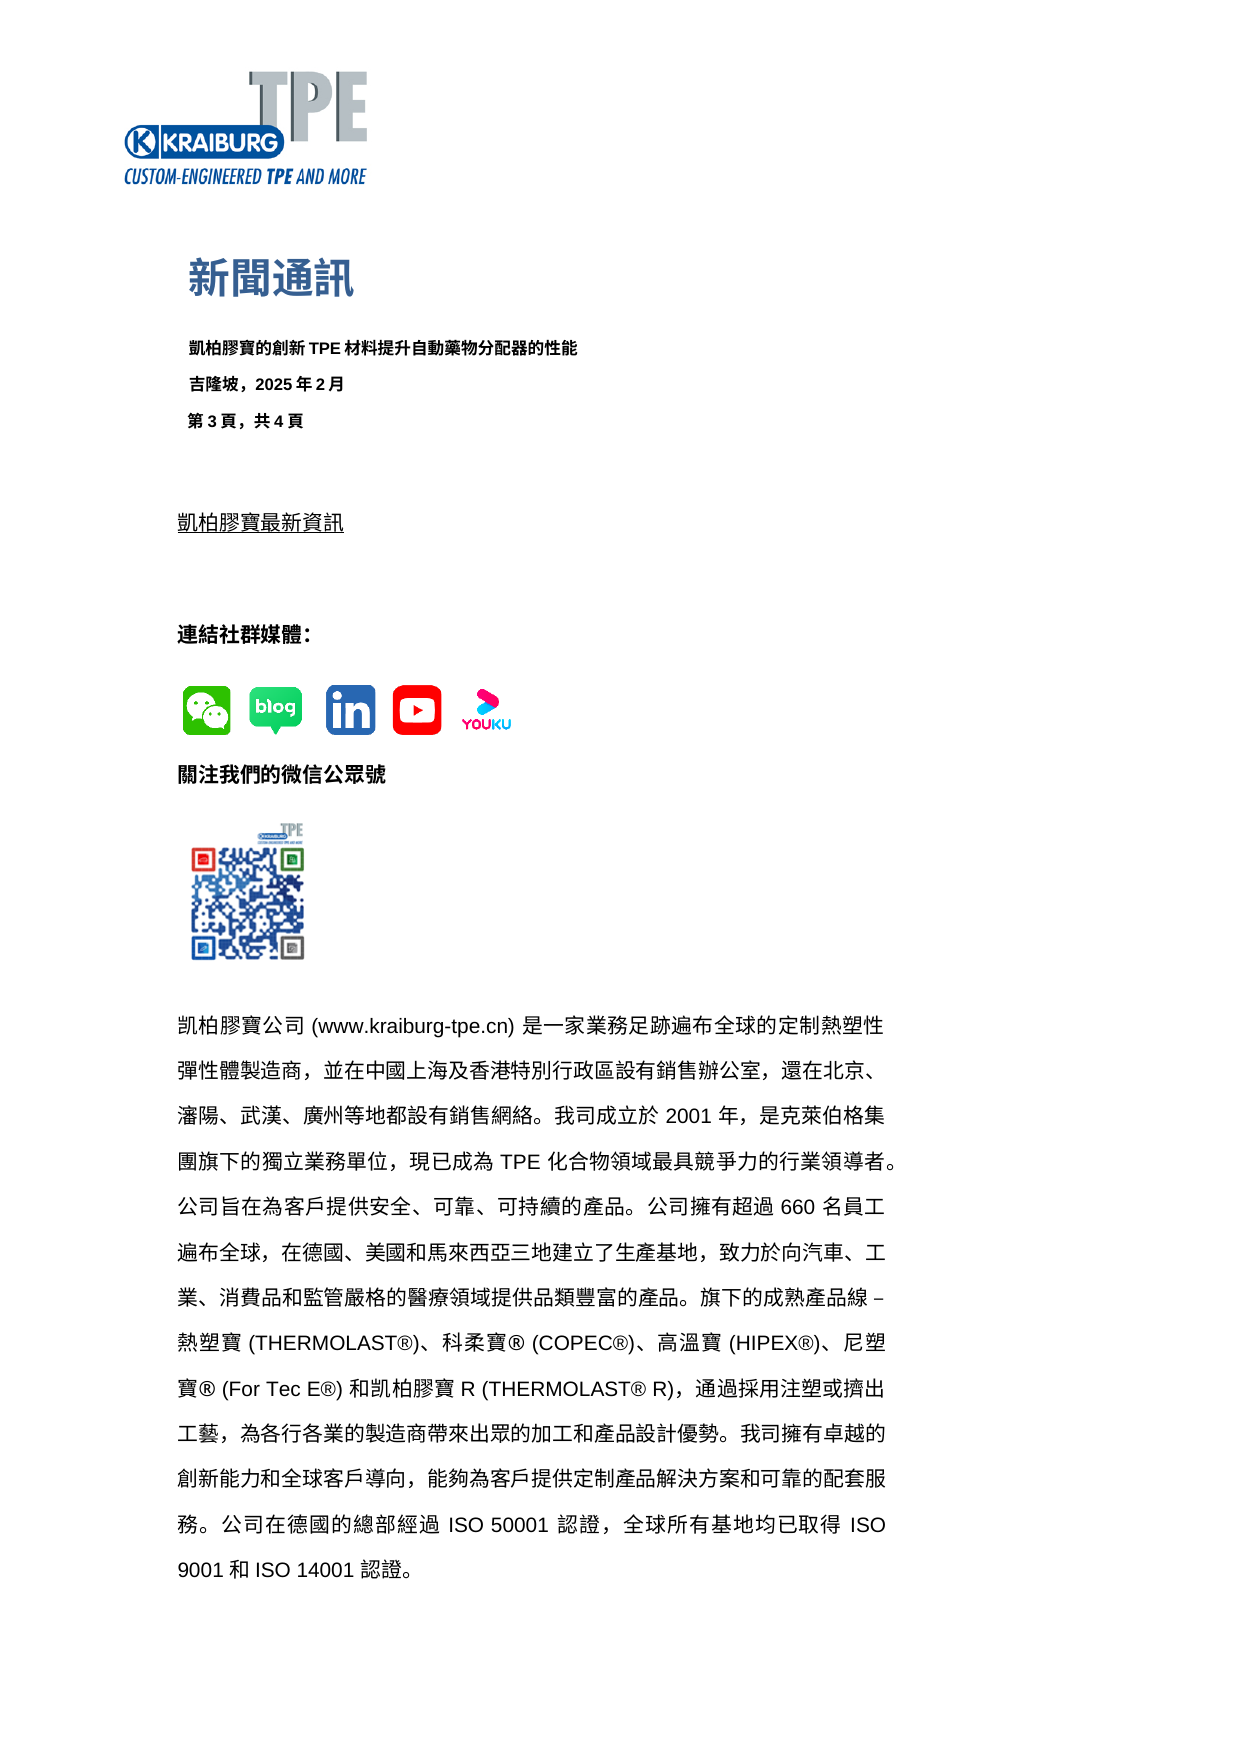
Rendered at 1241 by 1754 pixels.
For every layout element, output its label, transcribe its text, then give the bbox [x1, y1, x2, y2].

text 連結社群媒體： [177, 618, 886, 648]
picture [177, 814, 314, 985]
picture [326, 685, 376, 735]
picture [453, 684, 519, 735]
text 凯柏膠寶公司 (www.kraiburg-tpe.cn) 是一家業務足跡遍布全球的定制熱塑性彈性體製造商，並在中國上海及香港特別行政區設有銷售辦公室，還在北京、瀋陽、武漢、廣州等地都設有銷售網絡。我司成立於 2001 年，是克萊伯格集團旗下的獨立業務單位，現已成為 TPE 化合物領域最具競爭力的行業領導者。公司旨在為客戶提供安全、可靠、可持續的產品。公司擁有超過 660 名員工，遍布全球，在德國、美國和馬來西亞三地建立了生產基地，致力於向汽車、工業、消費品和監管嚴格的醫療領域提供品類豐富的產品。旗下的成熟產品線 – 熱塑寶 (THERMOLAST®)、科柔寶® (COPEC®)、高溫寶 (HIPEX®)、尼塑寶® (For Tec E®) 和凯柏膠寶 R (THERMOLAST® R)，通過採用注塑或擠出工藝，為各行各業的製造商帶來出眾的加工和產品設計優勢。我司擁有卓越的創新能力和全球客戶導向，能夠為客戶提供定制產品解決方案和可靠的配套服務。公司在德國的總部經過 ISO 50001 認證，全球所有基地均已取得 ISO 9001 和 ISO 14001 認證。 [177, 1009, 886, 1583]
picture [112, 55, 379, 200]
picture [247, 686, 303, 735]
text 關注我們的微信公眾號 [177, 759, 886, 789]
text 凱柏膠寶最新資訊 [177, 506, 886, 536]
picture [392, 685, 442, 735]
picture [183, 686, 231, 735]
